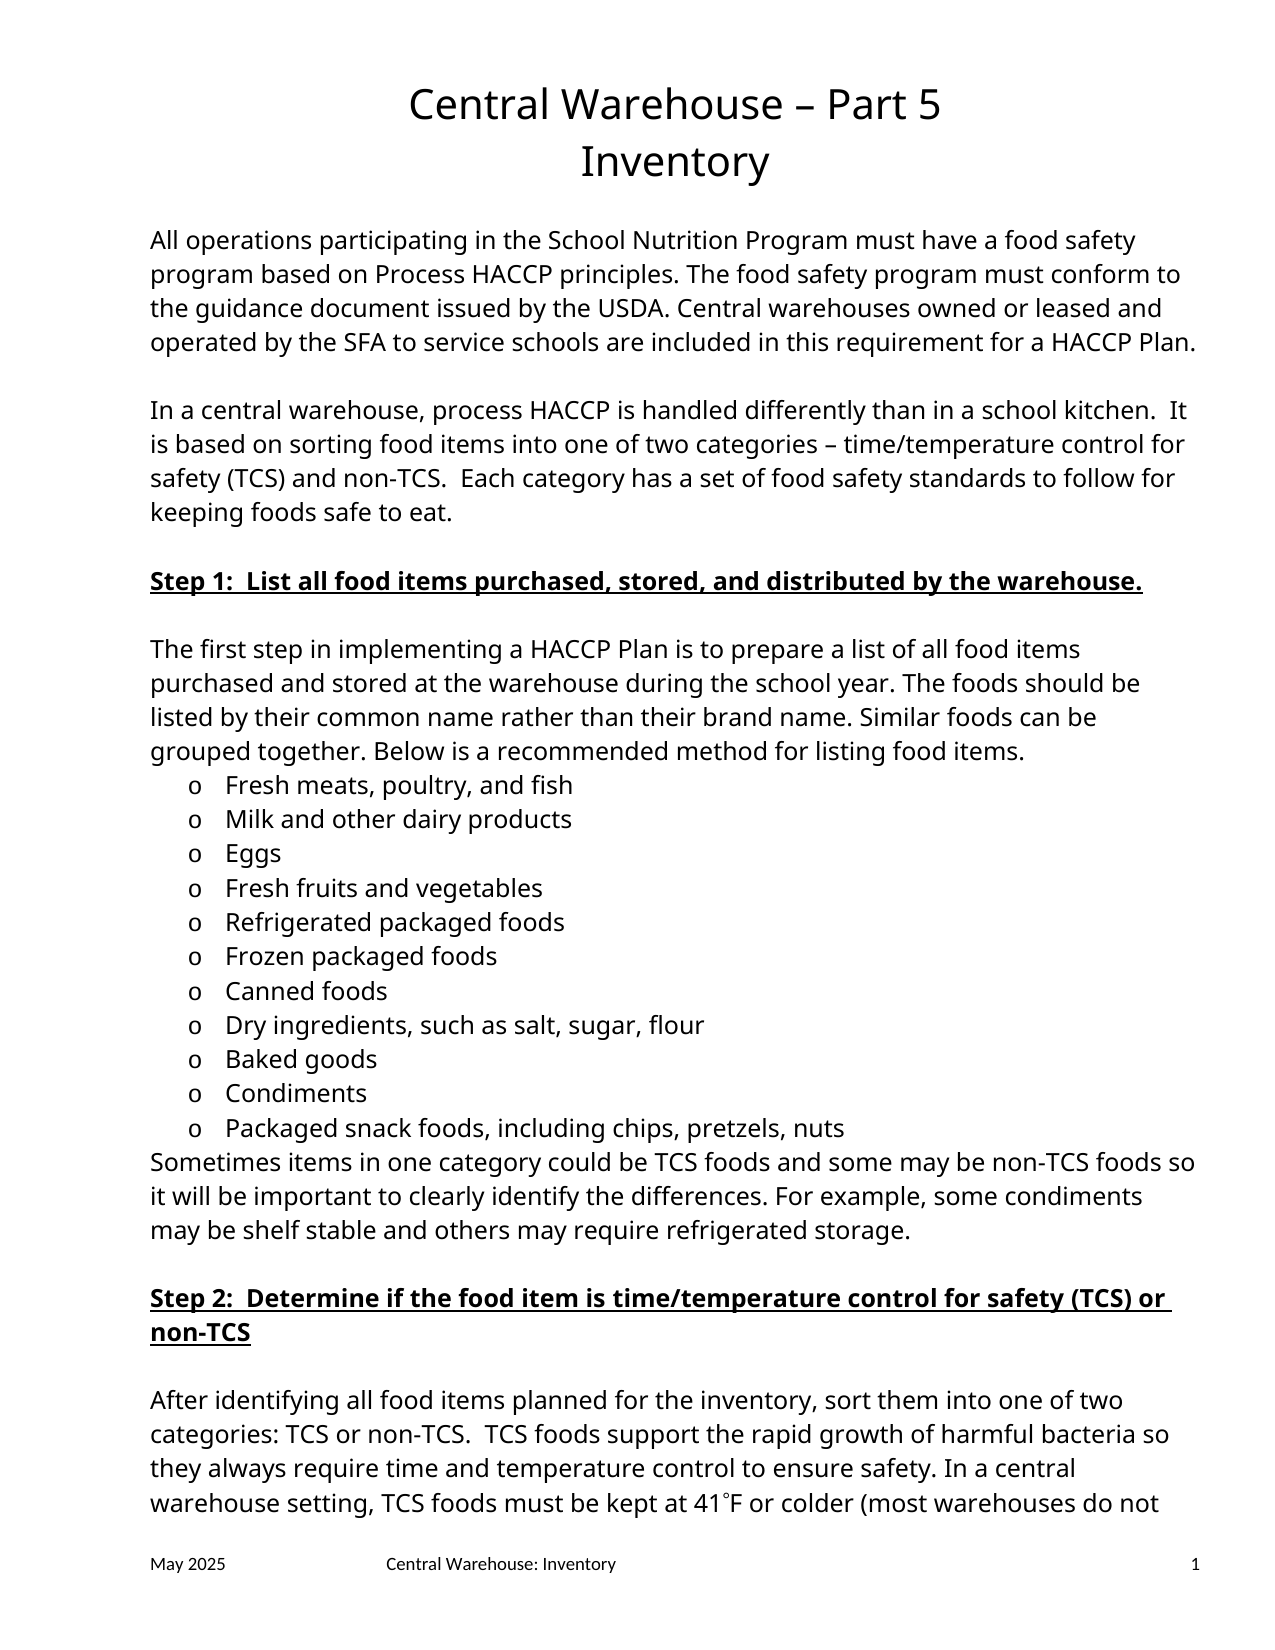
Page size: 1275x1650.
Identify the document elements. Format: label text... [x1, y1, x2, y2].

subtitle Step 1: List all food items purchased, stored, and distributed by the warehouse. [150, 563, 1200, 597]
list Packaged snack foods, including chips, pretzels, nuts [187, 1110, 1200, 1144]
list Baked goods [187, 1042, 1200, 1076]
subtitle Step 2: Determine if the food item is time/temperature control for safety (TCS) or non-TCS [150, 1281, 1200, 1349]
text Sometimes items in one category could be TCS foods and some may be non-TCS foods so it will be important to clearly identify the differences. For example, some condiments may be shelf stable and others may require refrigerated storage. [150, 1144, 1200, 1247]
list Fresh fruits and vegetables [187, 870, 1200, 905]
list Fresh meats, poultry, and fish [187, 768, 1200, 802]
text All operations participating in the School Nutrition Program must have a food safety program based on Process HACCP principles. The food safety program must conform to the guidance document issued by the USDA. Central warehouses owned or leased and operated by the SFA to service schools are included in this requirement for a HACCP Plan. [150, 223, 1200, 359]
list Milk and other dairy products [187, 802, 1200, 836]
list Condiments [187, 1076, 1200, 1110]
text The first step in implementing a HACCP Plan is to prepare a list of all food items purchased and stored at the warehouse during the school year. The foods should be listed by their common name rather than their brand name. Similar foods can be grouped together. Below is a recommended method for listing food items. [150, 631, 1200, 768]
title Central Warehouse – Part 5 [150, 75, 1200, 132]
list Canned foods [187, 973, 1200, 1007]
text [150, 1383, 1200, 1519]
list Dry ingredients, such as salt, sugar, flour [187, 1007, 1200, 1042]
title Inventory [150, 132, 1200, 188]
list Refrigerated packaged foods [187, 905, 1200, 939]
list Eggs [187, 836, 1200, 870]
text In a central warehouse, process HACCP is handled differently than in a school kitchen. It is based on sorting food items into one of two categories – time/temperature control for safety (TCS) and non-TCS. Each category has a set of food safety standards to follow for keeping foods safe to eat. [150, 393, 1200, 529]
list Frozen packaged foods [187, 939, 1200, 973]
